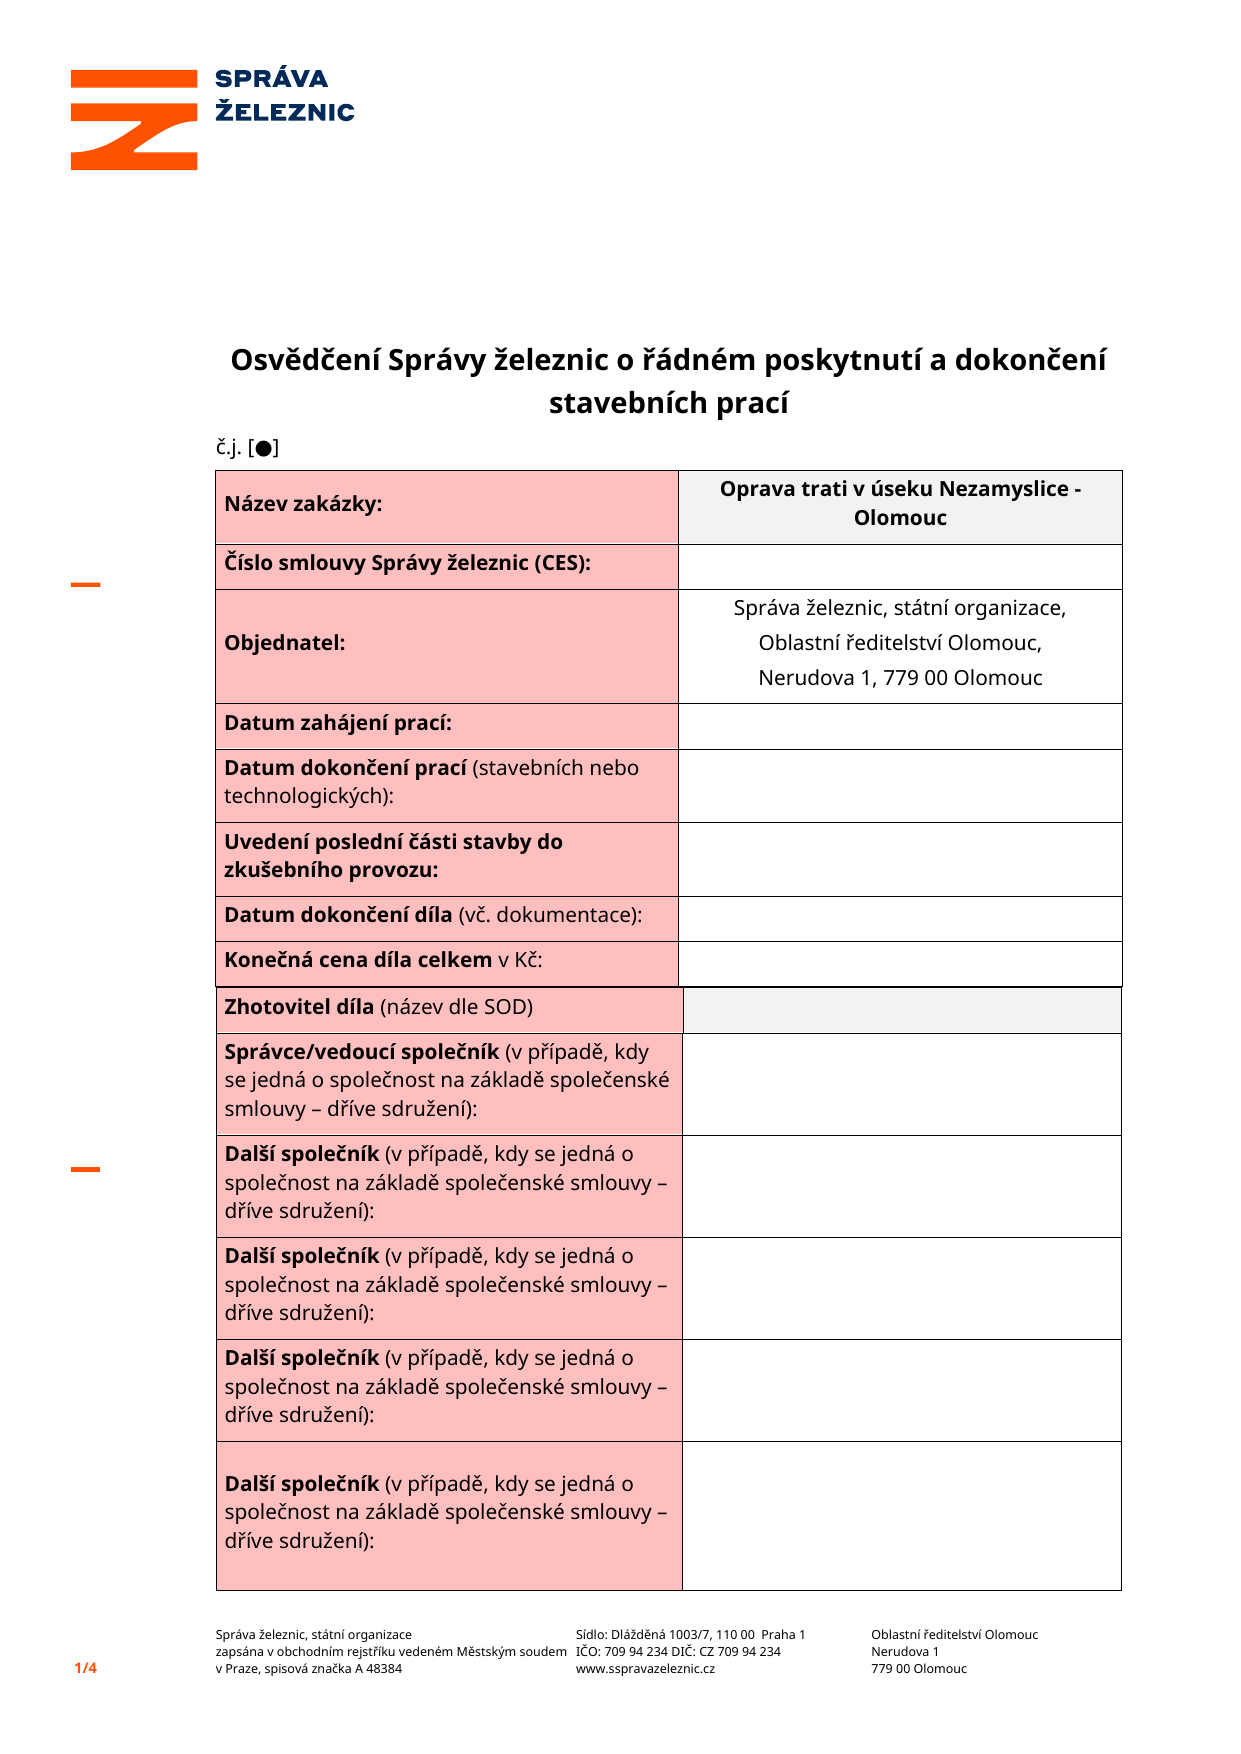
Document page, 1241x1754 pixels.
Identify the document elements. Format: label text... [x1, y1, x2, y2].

table_cell Objednatel: [216, 590, 678, 703]
table_cell [683, 1340, 1121, 1441]
table_cell Správce/vedoucí společník (v případě, kdy se jedná o společnost na základě společenské smlouvy – dříve sdružení): [217, 1034, 682, 1134]
table_header Zhotovitel díla (název dle SOD) [217, 988, 683, 1032]
table_cell [679, 704, 1122, 748]
text Osvědčení Správy železnic o řádném poskytnutí a dokončení stavebních prací [216, 339, 1122, 422]
table_header Oprava trati v úseku Nezamyslice - Olomouc [679, 471, 1122, 543]
table_cell Další společník (v případě, kdy se jedná o společnost na základě společenské smlouvy – dříve sdružení): [217, 1340, 682, 1441]
table_cell Další společník (v případě, kdy se jedná o společnost na základě společenské smlouvy – dříve sdružení): [217, 1442, 682, 1590]
table_cell [683, 1442, 1121, 1590]
table_cell Číslo smlouvy Správy železnic (CES): [216, 545, 678, 589]
table_cell Další společník (v případě, kdy se jedná o společnost na základě společenské smlouvy – dříve sdružení): [217, 1136, 682, 1237]
table_cell [683, 1034, 1121, 1134]
table_header [684, 988, 1121, 1032]
table_cell Další společník (v případě, kdy se jedná o společnost na základě společenské smlouvy – dříve sdružení): [217, 1238, 682, 1339]
table_cell Uvedení poslední části stavby do zkušebního provozu: [216, 823, 678, 896]
table_cell Konečná cena díla celkem v Kč: [216, 942, 678, 986]
table_cell [679, 750, 1122, 822]
table_cell [683, 1136, 1121, 1237]
table_cell Datum dokončení díla (vč. dokumentace): [216, 897, 678, 941]
table_cell Datum zahájení prací: [216, 704, 678, 748]
table_cell [679, 823, 1122, 896]
table_cell [679, 545, 1122, 589]
table_cell Správa železnic, státní organizace, Oblastní ředitelství Olomouc, Nerudova 1, 779 00 Olomouc [679, 590, 1122, 703]
table_cell Datum dokončení prací (stavebních nebo technologických): [216, 750, 678, 822]
table_cell [679, 942, 1122, 986]
table_cell [679, 897, 1122, 941]
table_header Název zakázky: [216, 471, 678, 543]
text č.j. [●] [216, 432, 1122, 461]
table_cell [683, 1238, 1121, 1339]
